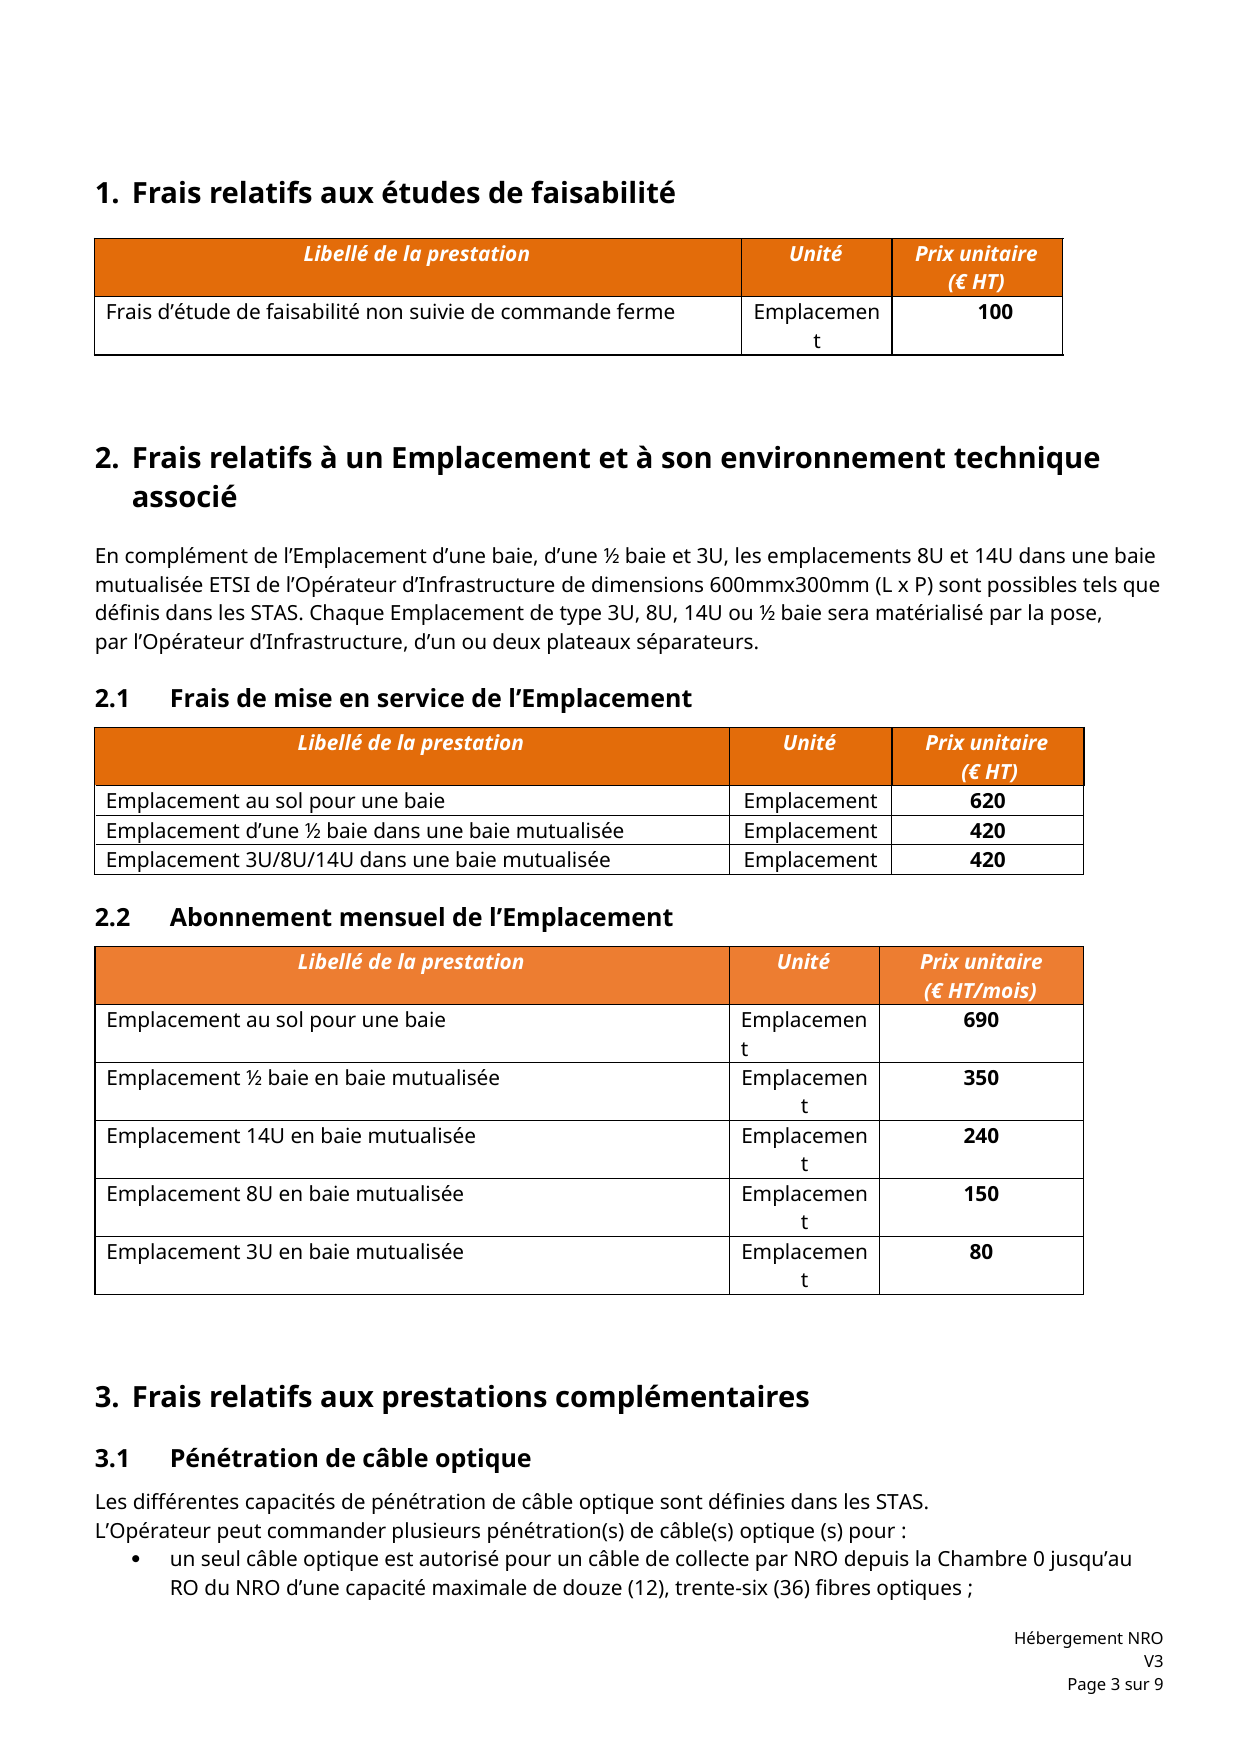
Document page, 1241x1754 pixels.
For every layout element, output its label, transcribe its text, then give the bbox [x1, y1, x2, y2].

table_cell Emplacement 14U en baie mutualisée [96, 1121, 729, 1178]
table_header Prix unitaire (€ HT) [893, 239, 1062, 296]
text Pénétration de câble optique [94, 1441, 1163, 1475]
table_cell Emplacement [730, 1121, 879, 1178]
table_header Unité [730, 728, 891, 785]
table_header Prix unitaire (€ HT/mois) [880, 947, 1083, 1004]
table_cell Emplacement [730, 1063, 879, 1120]
table_cell 240 [880, 1121, 1083, 1178]
table_cell Emplacement 3U/8U/14U dans une baie mutualisée [95, 845, 729, 874]
table_header Libellé de la prestation [95, 239, 741, 296]
subtitle Frais relatifs à un Emplacement et à son environnement technique associé [94, 437, 1163, 516]
text L’Opérateur peut commander plusieurs pénétration(s) de câble(s) optique (s) pour : [94, 1516, 1163, 1544]
table_cell Emplacement [730, 845, 891, 874]
table_header Prix unitaire (€ HT) [893, 728, 1083, 785]
subtitle Frais de mise en service de l’Emplacement [94, 680, 1163, 714]
table_cell Emplacement au sol pour une baie [96, 1005, 729, 1062]
table_cell Emplacement [730, 1179, 879, 1236]
table_cell Emplacement [730, 786, 891, 815]
table_cell Emplacement [730, 1237, 879, 1294]
subtitle Frais relatifs aux études de faisabilité [94, 173, 1163, 212]
text Les différentes capacités de pénétration de câble optique sont définies dans les STAS. [94, 1487, 1163, 1516]
table_cell 420 [892, 845, 1083, 874]
table_cell 350 [880, 1063, 1083, 1120]
table_cell [893, 297, 1062, 354]
table_cell Emplacement au sol pour une baie [95, 786, 729, 815]
table_cell 620 [892, 786, 1083, 815]
table_cell Emplacement ½ baie en baie mutualisée [96, 1063, 729, 1120]
table_cell 690 [880, 1005, 1083, 1062]
table_cell Emplacement 3U en baie mutualisée [96, 1237, 729, 1294]
table_header Libellé de la prestation [95, 728, 729, 785]
table_cell Emplacement [742, 297, 891, 354]
table_header Libellé de la prestation [96, 947, 729, 1004]
table_cell Emplacement 8U en baie mutualisée [96, 1179, 729, 1236]
table_cell Emplacement d’une ½ baie dans une baie mutualisée [95, 816, 729, 844]
list un seul câble optique est autorisé pour un câble de collecte par NRO depuis la Chambre 0 jusqu’au RO du NRO d’une capacité maximale de douze (12), trente-six (36) fibres optiques ; [132, 1544, 1163, 1601]
table_header Unité [742, 239, 891, 296]
table_cell Frais d’étude de faisabilité non suivie de commande ferme [95, 297, 741, 354]
table_cell 420 [892, 816, 1083, 844]
table_cell Emplacement [730, 816, 891, 844]
table_cell Emplacement [730, 1005, 879, 1062]
text En complément de l’Emplacement d’une baie, d’une ½ baie et 3U, les emplacements 8U et 14U dans une baie mutualisée ETSI de l’Opérateur d’Infrastructure de dimensions 600mmx300mm (L x P) sont possibles tels que définis dans les STAS. Chaque Emplacement de type 3U, 8U, 14U ou ½ baie sera matérialisé par la pose, par l’Opérateur d’Infrastructure, d’un ou deux plateaux séparateurs. [94, 541, 1163, 655]
subtitle Abonnement mensuel de l’Emplacement [94, 900, 1163, 934]
table_cell 150 [880, 1179, 1083, 1236]
subtitle Frais relatifs aux prestations complémentaires [94, 1376, 1163, 1416]
table_header Unité [730, 947, 879, 1004]
table_cell 80 [880, 1237, 1083, 1294]
